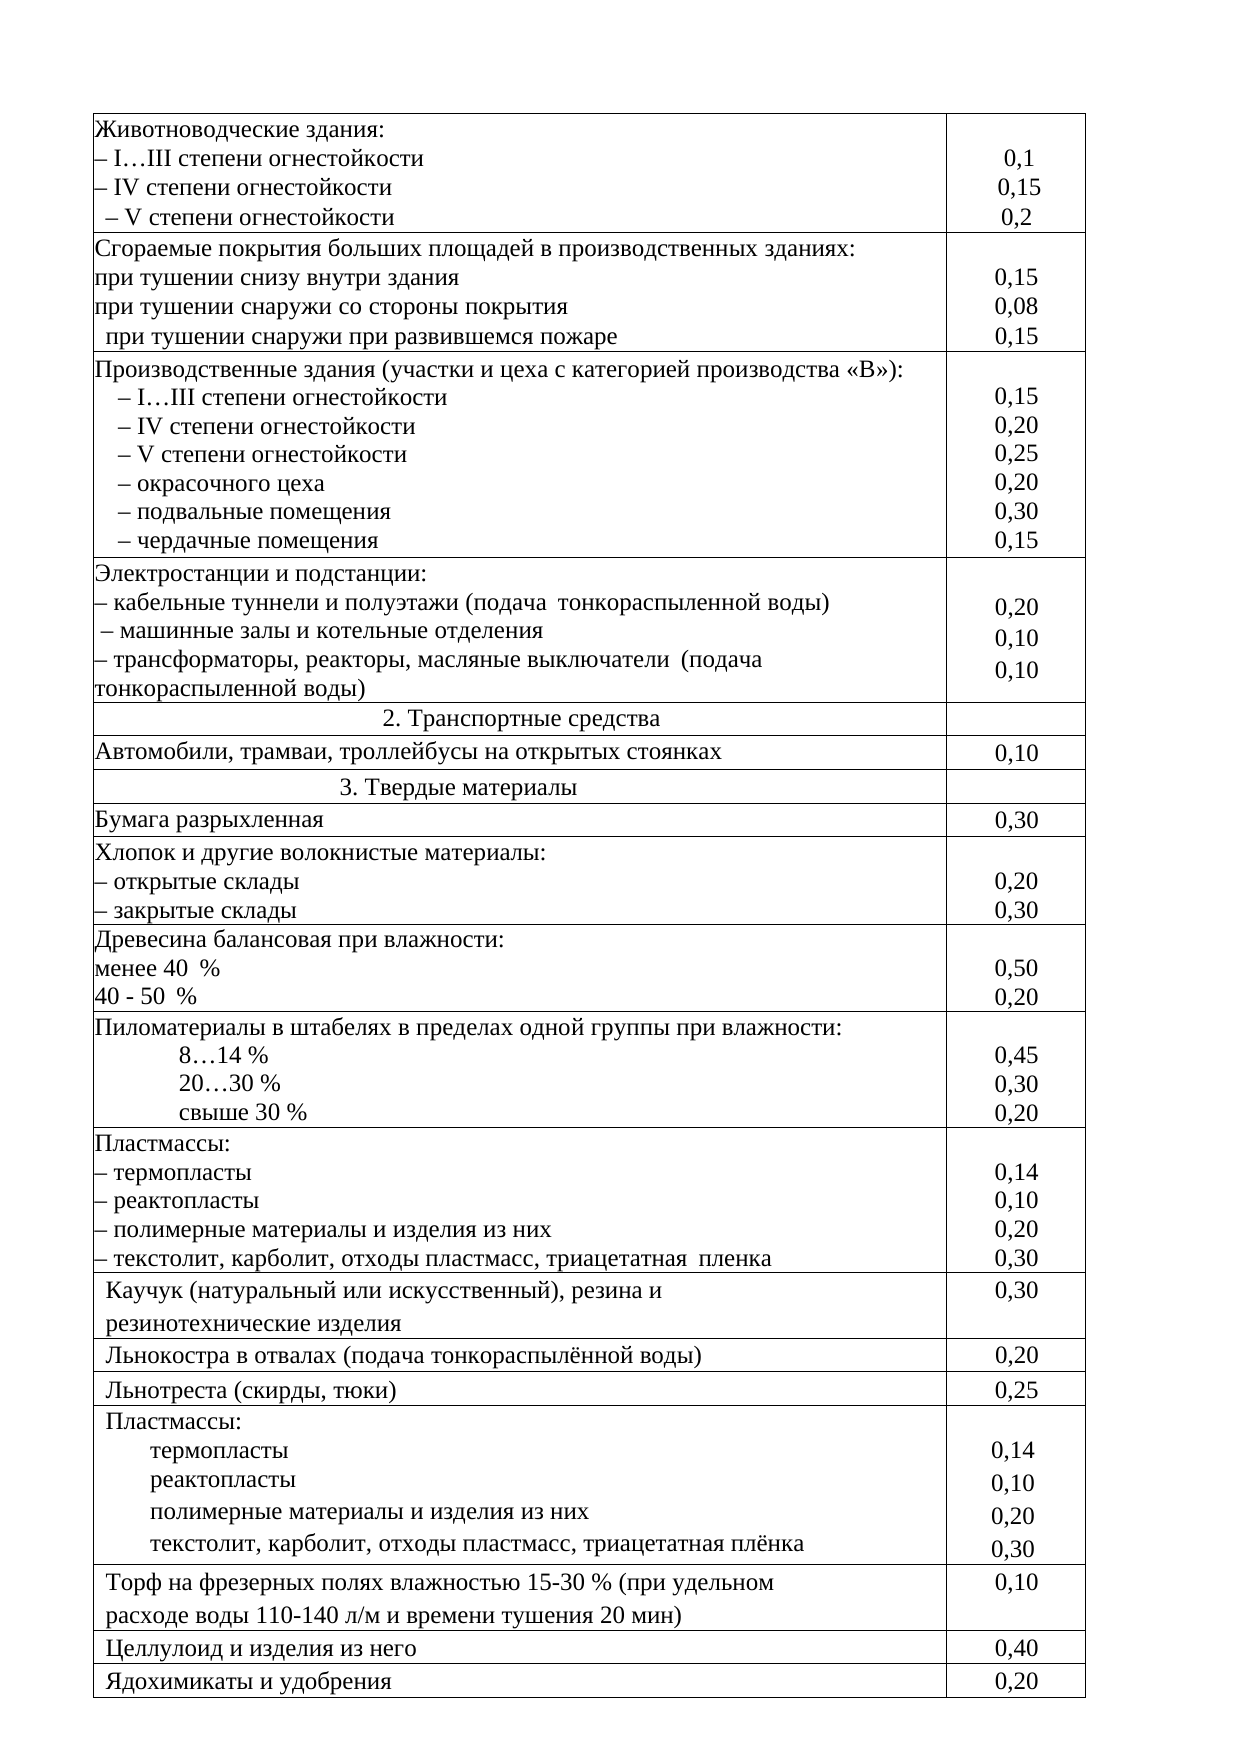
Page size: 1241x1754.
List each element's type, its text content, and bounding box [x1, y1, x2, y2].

table_cell 2. Транспортные средства [94, 703, 946, 735]
table_cell 0,45 0,30 0,20 [947, 1012, 1085, 1127]
table_cell 0,14 0,10 0,20 0,30 [947, 1406, 1085, 1563]
table_cell Льнокостра в отвалах (подача тонкораспылённой воды) [94, 1339, 946, 1371]
table_cell 0,15 0,20 0,25 0,20 0,30 0,15 [947, 352, 1085, 557]
table_cell Ядохимикаты и удобрения [94, 1664, 946, 1697]
table_cell 0,30 [947, 1273, 1085, 1338]
table_cell Льнотреста (скирды, тюки) [94, 1372, 946, 1405]
table_cell Сгораемые покрытия больших площадей в производственных зданиях: при тушении снизу внутри здания при тушении снаружи со стороны покрытия при тушении снаружи при развившемся пожаре [94, 233, 946, 351]
table_cell Каучук (натуральный или искусственный), резина и резинотехнические изделия [94, 1273, 946, 1338]
table_cell Электростанции и подстанции: – кабельные туннели и полуэтажи (подача тонкораспыленной воды) – машинные залы и котельные отделения – трансформаторы, реакторы, масляные выключатели (подача тонкораспыленной воды) [94, 558, 946, 702]
table_cell Бумага разрыхленная [94, 804, 946, 836]
table_cell 0,20 [947, 1339, 1085, 1371]
table_cell 0,20 [947, 1664, 1085, 1697]
table_cell [947, 703, 1085, 735]
table_cell Пиломатериалы в штабелях в пределах одной группы при влажности: 8…14 % 20…30 % свыше 30 % [94, 1012, 946, 1127]
table_cell Хлопок и другие волокнистые материалы: – открытые склады – закрытые склады [94, 837, 946, 923]
table_cell 0,1 0,15 0,2 [947, 114, 1085, 232]
table_cell 0,50 0,20 [947, 925, 1085, 1011]
table_cell 0,10 [947, 736, 1085, 769]
table_cell Животноводческие здания: – I…III степени огнестойкости – IV степени огнестойкости – V степени огнестойкости [94, 114, 946, 232]
table_cell Пластмассы: термопласты реактопласты полимерные материалы и изделия из них текстолит, карболит, отходы пластмасс, триацетатная плёнка [94, 1406, 946, 1563]
table_cell Пластмассы: – термопласты – реактопласты – полимерные материалы и изделия из них – текстолит, карболит, отходы пластмасс, триацетатная пленка [94, 1128, 946, 1272]
table_cell Автомобили, трамваи, троллейбусы на открытых стоянках [94, 736, 946, 769]
table_cell Древесина балансовая при влажности: менее 40 % 40 - 50 % [94, 925, 946, 1011]
table_cell 0,14 0,10 0,20 0,30 [947, 1128, 1085, 1272]
table_cell [947, 770, 1085, 803]
table_cell 0,30 [947, 804, 1085, 836]
table_cell 0,40 [947, 1631, 1085, 1663]
table_cell 0,20 0,30 [947, 837, 1085, 923]
table_cell 3. Твердые материалы [94, 770, 946, 803]
table_cell 0,25 [947, 1372, 1085, 1405]
table_cell Торф на фрезерных полях влажностью 15-30 % (при удельном расходе воды 110-140 л/м и времени тушения 20 мин) [94, 1565, 946, 1630]
table_cell 0,15 0,08 0,15 [947, 233, 1085, 351]
table_cell 0,10 [947, 1565, 1085, 1630]
table_cell Целлулоид и изделия из него [94, 1631, 946, 1663]
table_cell 0,20 0,10 0,10 [947, 558, 1085, 702]
table_cell Производственные здания (участки и цеха с категорией производства «В»): – I…III степени огнестойкости – IV степени огнестойкости – V степени огнестойкости – окрасочного цеха – подвальные помещения – чердачные помещения [94, 352, 946, 557]
